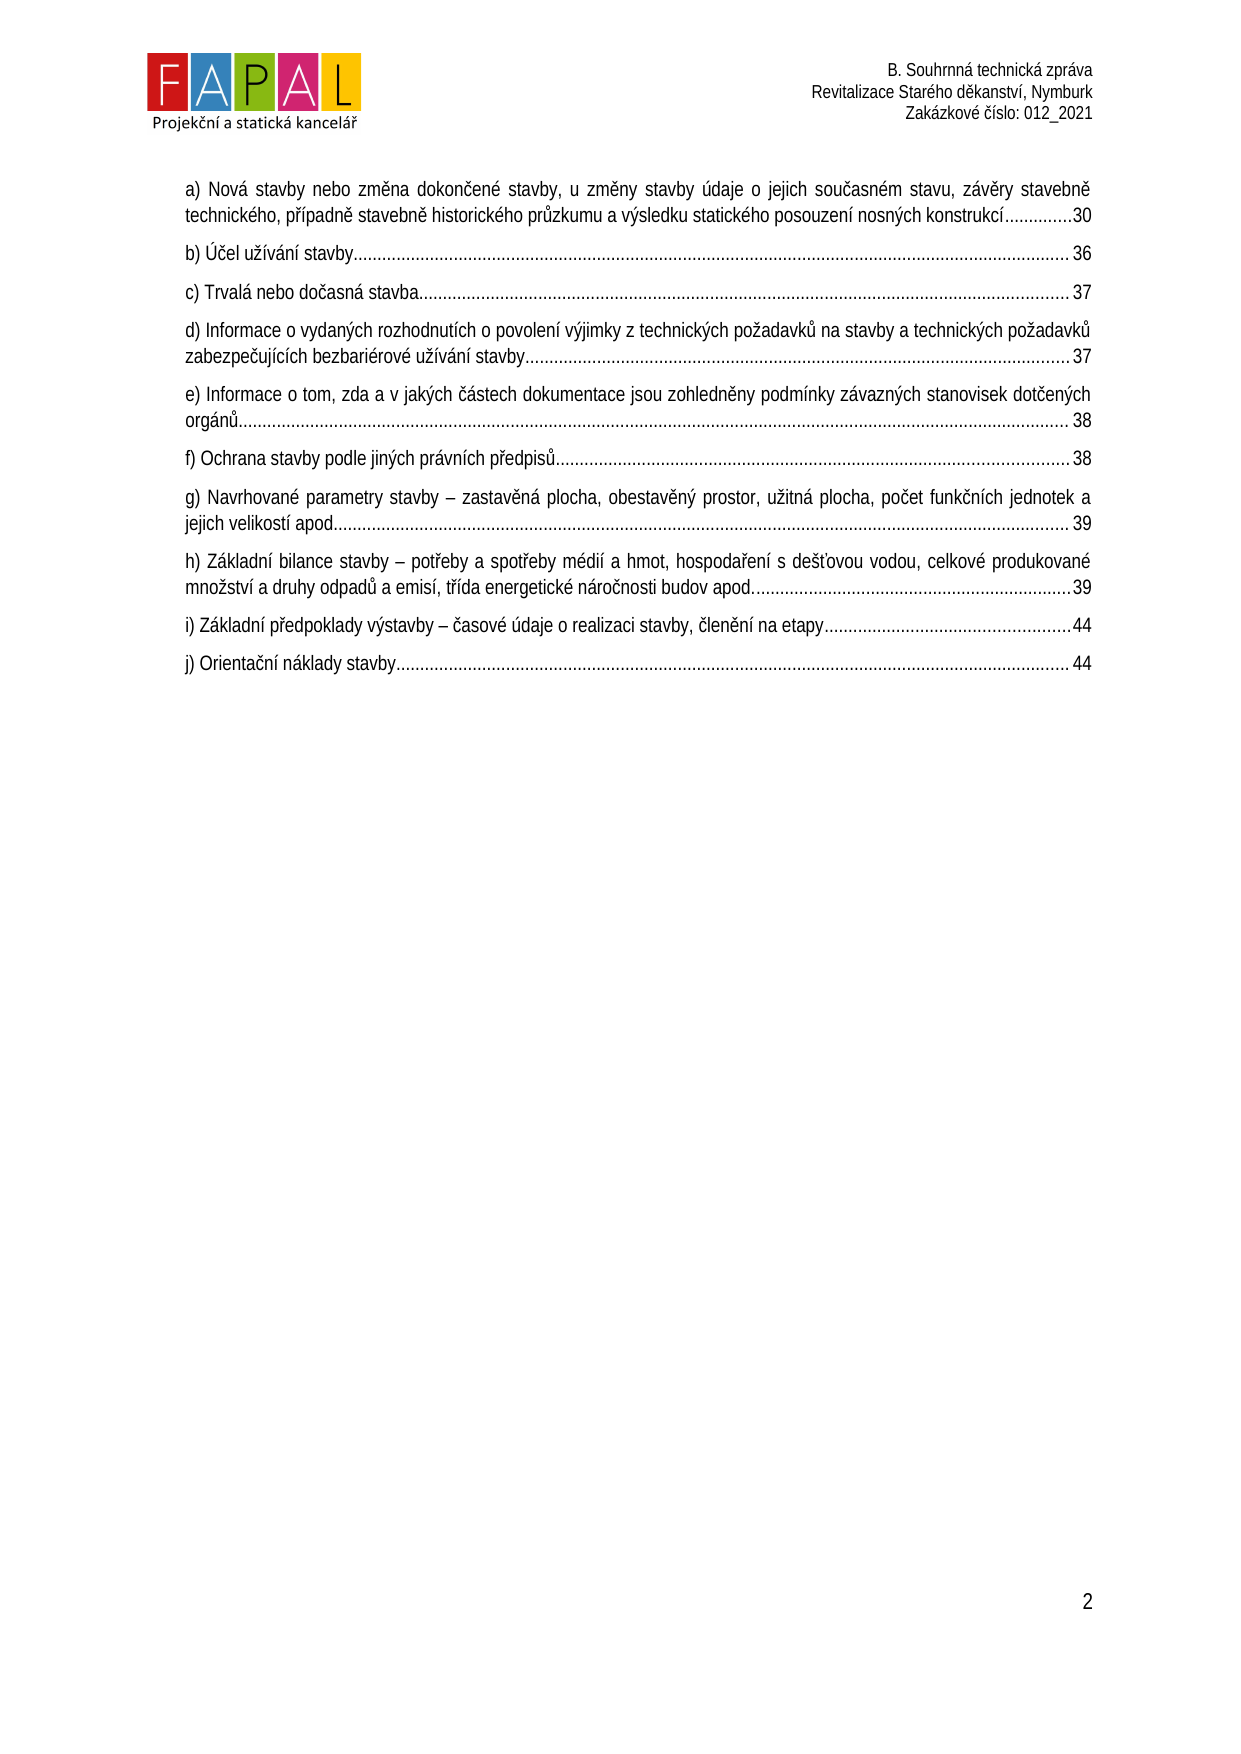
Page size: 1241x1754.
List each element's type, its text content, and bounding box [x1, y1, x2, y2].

text a) Nová stavby nebo změna dokončené stavby, u změny stavby údaje o jejich současném stavu, závěry stavebně technického, případně stavebně historického průzkumu a výsledku statického posouzení nosných konstrukcí 30 [185, 177, 1093, 227]
text h) Základní bilance stavby – potřeby a spotřeby médií a hmot, hospodaření s dešťovou vodou, celkové produkované množství a druhy odpadů a emisí, třída energetické náročnosti budov apod. 39 [185, 549, 1093, 599]
text b) Účel užívání stavby 36 [185, 241, 1093, 265]
text e) Informace o tom, zda a v jakých částech dokumentace jsou zohledněny podmínky závazných stanovisek dotčených orgánů 38 [185, 382, 1093, 432]
text j) Orientační náklady stavby 44 [185, 651, 1093, 675]
text g) Navrhované parametry stavby – zastavěná plocha, obestavěný prostor, užitná plocha, počet funkčních jednotek a jejich velikostí apod. 39 [185, 485, 1093, 534]
picture [147, 53, 362, 135]
text i) Základní předpoklady výstavby – časové údaje o realizaci stavby, členění na etapy 44 [185, 613, 1093, 637]
text d) Informace o vydaných rozhodnutích o povolení výjimky z technických požadavků na stavby a technických požadavků zabezpečujících bezbariérové užívání stavby 37 [185, 318, 1093, 368]
text f) Ochrana stavby podle jiných právních předpisů 38 [185, 446, 1093, 470]
text c) Trvalá nebo dočasná stavba 37 [185, 280, 1093, 304]
